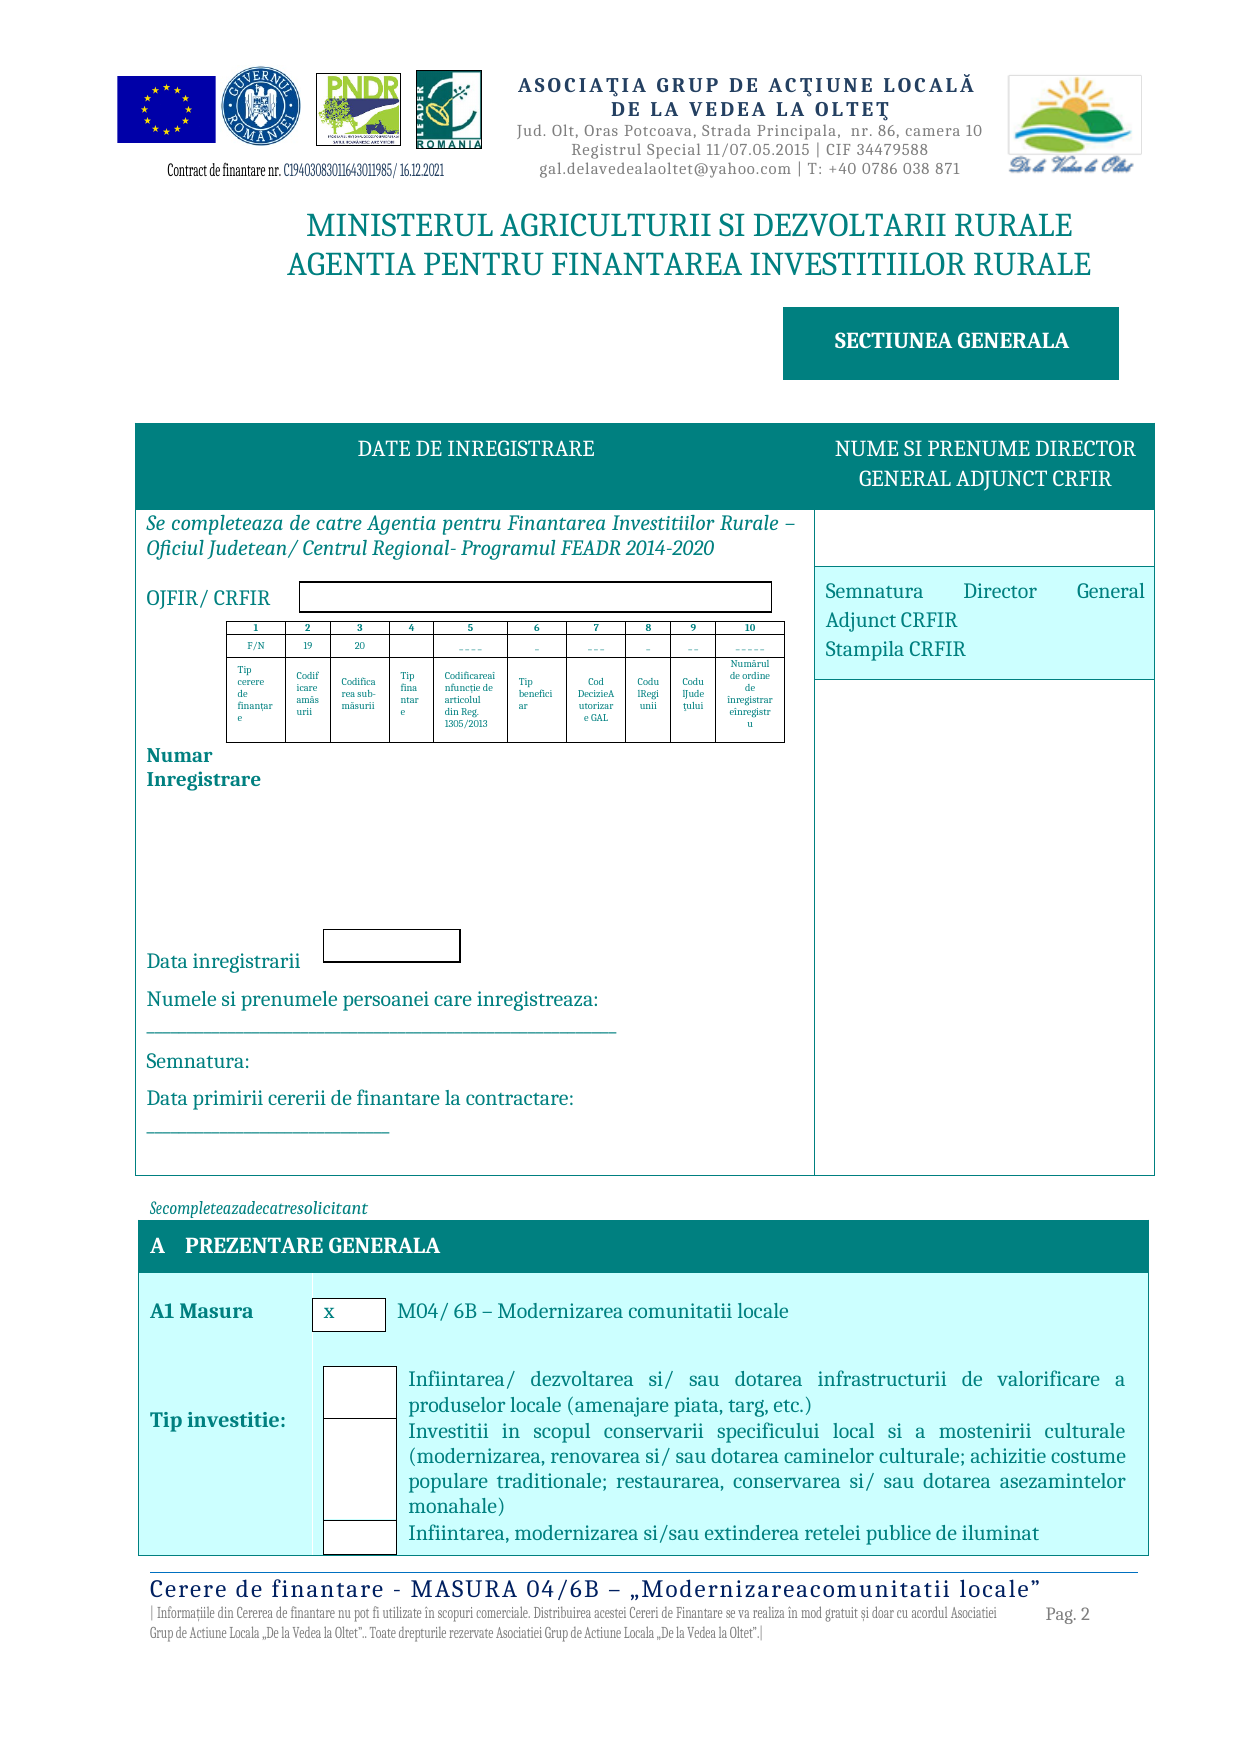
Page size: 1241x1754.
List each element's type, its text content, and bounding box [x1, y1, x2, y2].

table_header A PREZENTARE GENERALA [139, 1221, 1148, 1272]
text AGENTIA PENTRU FINANTAREA INVESTITIILOR RURALE [239, 245, 1140, 283]
picture [1000, 69, 1151, 178]
table_cell [313, 1273, 1148, 1366]
text Secompleteazadecatresolicitant [150, 1198, 1140, 1219]
table_header SECTIUNEA GENERALA [783, 307, 1119, 380]
picture [220, 65, 301, 146]
picture [317, 74, 400, 145]
text MINISTERUL AGRICULTURII SI DEZVOLTARII RURALE [239, 207, 1140, 245]
table_cell A1 Masura [139, 1273, 312, 1366]
table_cell Semnatura Director General Adjunct CRFIR Stampila CRFIR [815, 567, 1154, 679]
picture [417, 71, 481, 148]
table_cell [815, 680, 1154, 1175]
table_cell [397, 1366, 1148, 1555]
table_cell [313, 1366, 323, 1555]
table_cell Tip investitie: [139, 1366, 312, 1555]
table_cell [815, 510, 1154, 566]
table_header NUME SI PRENUME DIRECTOR GENERAL ADJUNCT CRFIR [815, 424, 1154, 509]
table_cell Se completeaza de catre Agentia pentru Finantarea Investitiilor Rurale –Oficiul Judetean/ Centrul Regional- Programul FEADR 2014-2020 OJFIR/ CRFIR Numar Inregistrare Data inregistrarii Numele si prenumele persoanei care inregistreaza: __________________________________________________________ Semnatura: Data primirii cererii de finantare la contractare: ______________________________ [136, 510, 814, 1175]
table_header DATE DE INREGISTRARE [136, 424, 814, 509]
